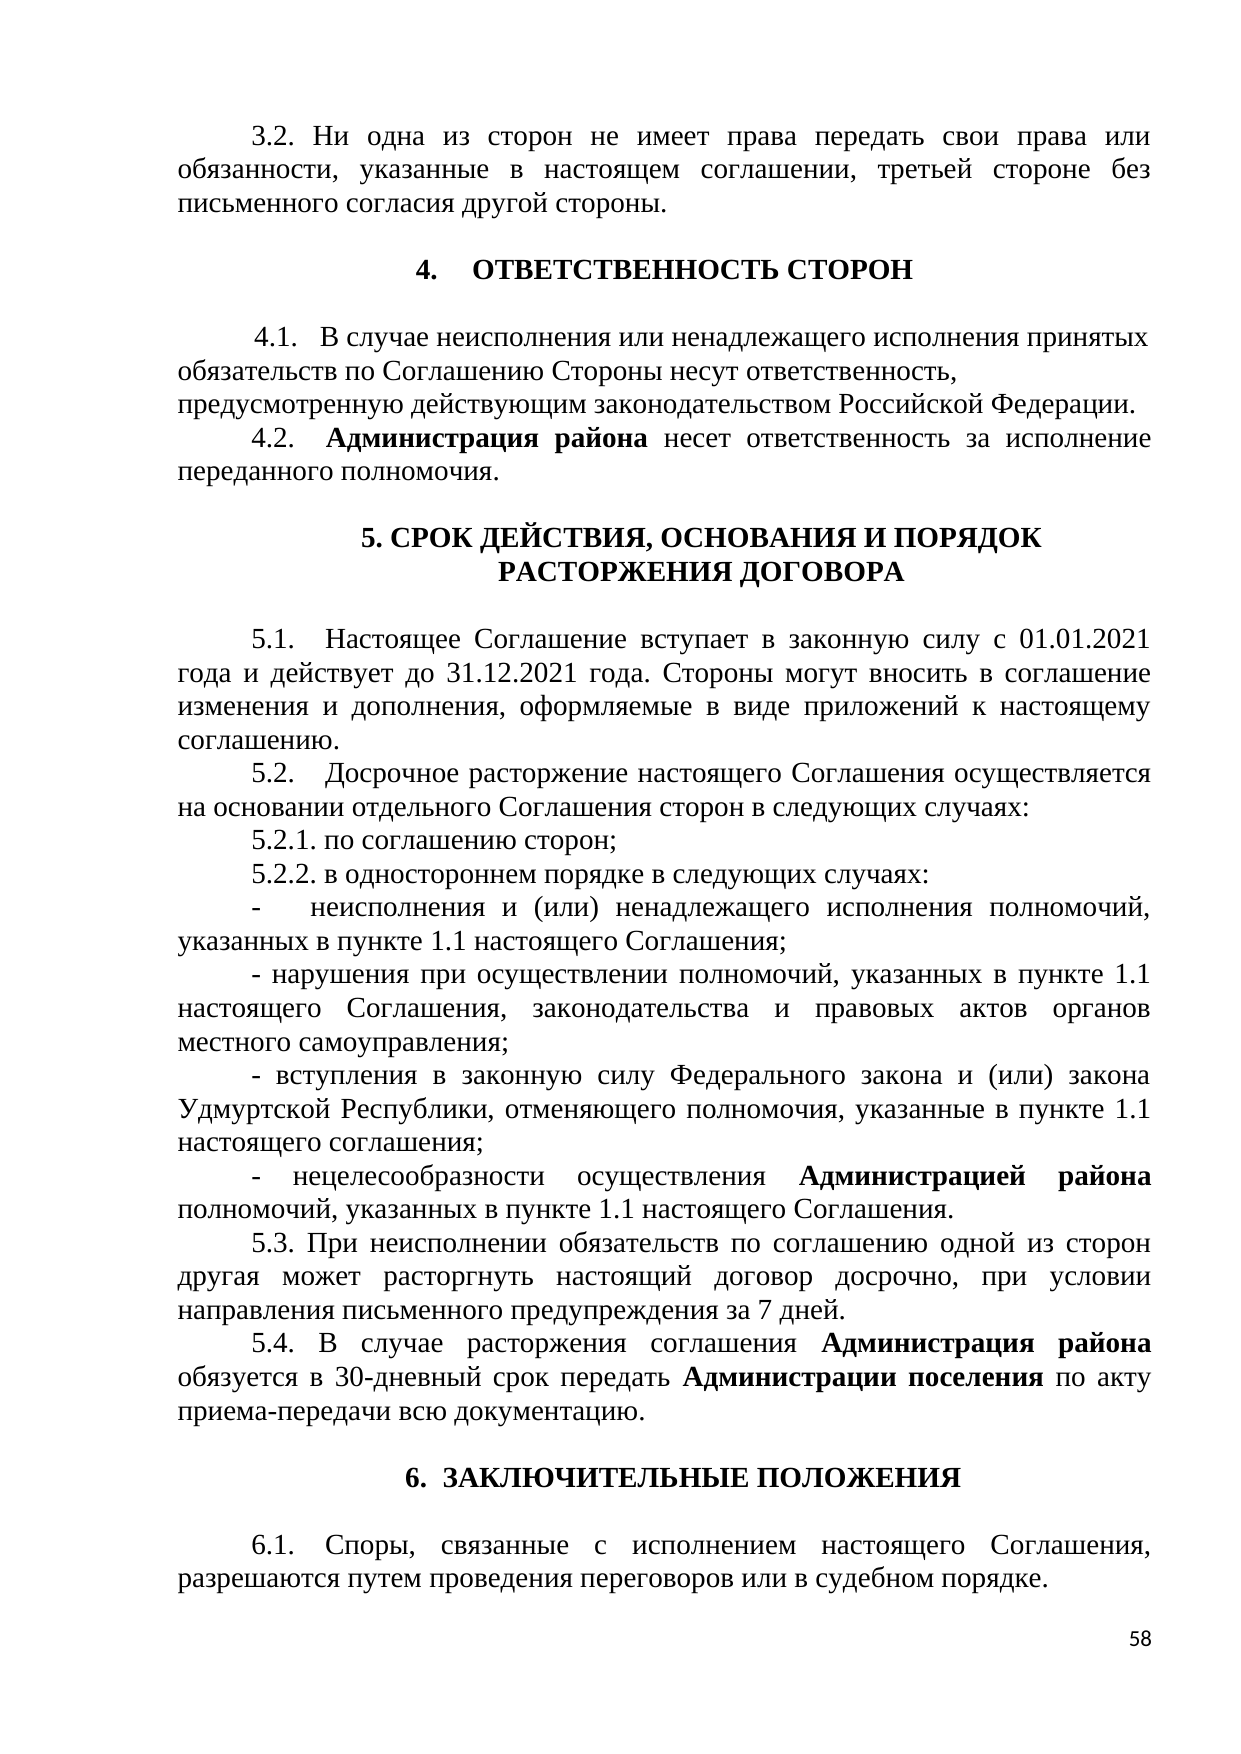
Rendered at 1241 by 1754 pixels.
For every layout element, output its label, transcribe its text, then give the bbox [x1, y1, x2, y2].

text 3.2. Ни одна из сторон не имеет права передать свои права или обязанности, указанные в настоящем соглашении, третьей стороне без письменного согласия другой стороны. [177, 118, 1152, 219]
text 5.2.2. в одностороннем порядке в следующих случаях: [177, 856, 1152, 889]
text 5.3. При неисполнении обязательств по соглашению одной из сторон другая может расторгнуть настоящий договор досрочно, при условии направления письменного предупреждения за 7 дней. [177, 1225, 1152, 1326]
text 5. СРОК ДЕЙСТВИЯ, ОСНОВАНИЯ И ПОРЯДОК [177, 521, 1152, 554]
text - нецелесообразности осуществления Администрацией района полномочий, указанных в пункте 1.1 настоящего Соглашения. [177, 1158, 1152, 1225]
text 5.4. В случае расторжения соглашения Администрация района обязуется в 30-дневный срок передать Администрации поселения по акту приема-передачи всю документацию. [177, 1326, 1152, 1426]
text 5.1. Настоящее Соглашение вступает в законную силу с 01.01.2021 года и действует до 31.12.2021 года. Стороны могут вносить в соглашение изменения и дополнения, оформляемые в виде приложений к настоящему соглашению. [177, 621, 1152, 755]
list ЗАКЛЮЧИТЕЛЬНЫЕ ПОЛОЖЕНИЯ [215, 1460, 1152, 1493]
text - неисполнения и (или) ненадлежащего исполнения полномочий, указанных в пункте 1.1 настоящего Соглашения; [177, 889, 1152, 957]
text РАСТОРЖЕНИЯ ДОГОВОРА [177, 554, 1152, 588]
text обязательств по Соглашению Стороны несут ответственность, предусмотренную действующим законодательством Российской Федерации. [177, 353, 1152, 420]
text 4.2. Администрация района несет ответственность за исполнение переданного полномочия. [177, 420, 1152, 487]
list ОТВЕТСТВЕННОСТЬ СТОРОН [177, 252, 1152, 286]
text 6.1. Споры, связанные с исполнением настоящего Соглашения, разрешаются путем проведения переговоров или в судебном порядке. [177, 1527, 1152, 1594]
text 5.2. Досрочное расторжение настоящего Соглашения осуществляется на основании отдельного Соглашения сторон в следующих случаях: [177, 755, 1152, 822]
text - вступления в законную силу Федерального закона и (или) закона Удмуртской Республики, отменяющего полномочия, указанные в пункте 1.1 настоящего соглашения; [177, 1057, 1152, 1158]
text - нарушения при осуществлении полномочий, указанных в пункте 1.1 настоящего Соглашения, законодательства и правовых актов органов местного самоуправления; [177, 957, 1152, 1057]
text 4.1. В случае неисполнения или ненадлежащего исполнения принятых [177, 319, 1152, 353]
text 5.2.1. по соглашению сторон; [177, 822, 1152, 856]
